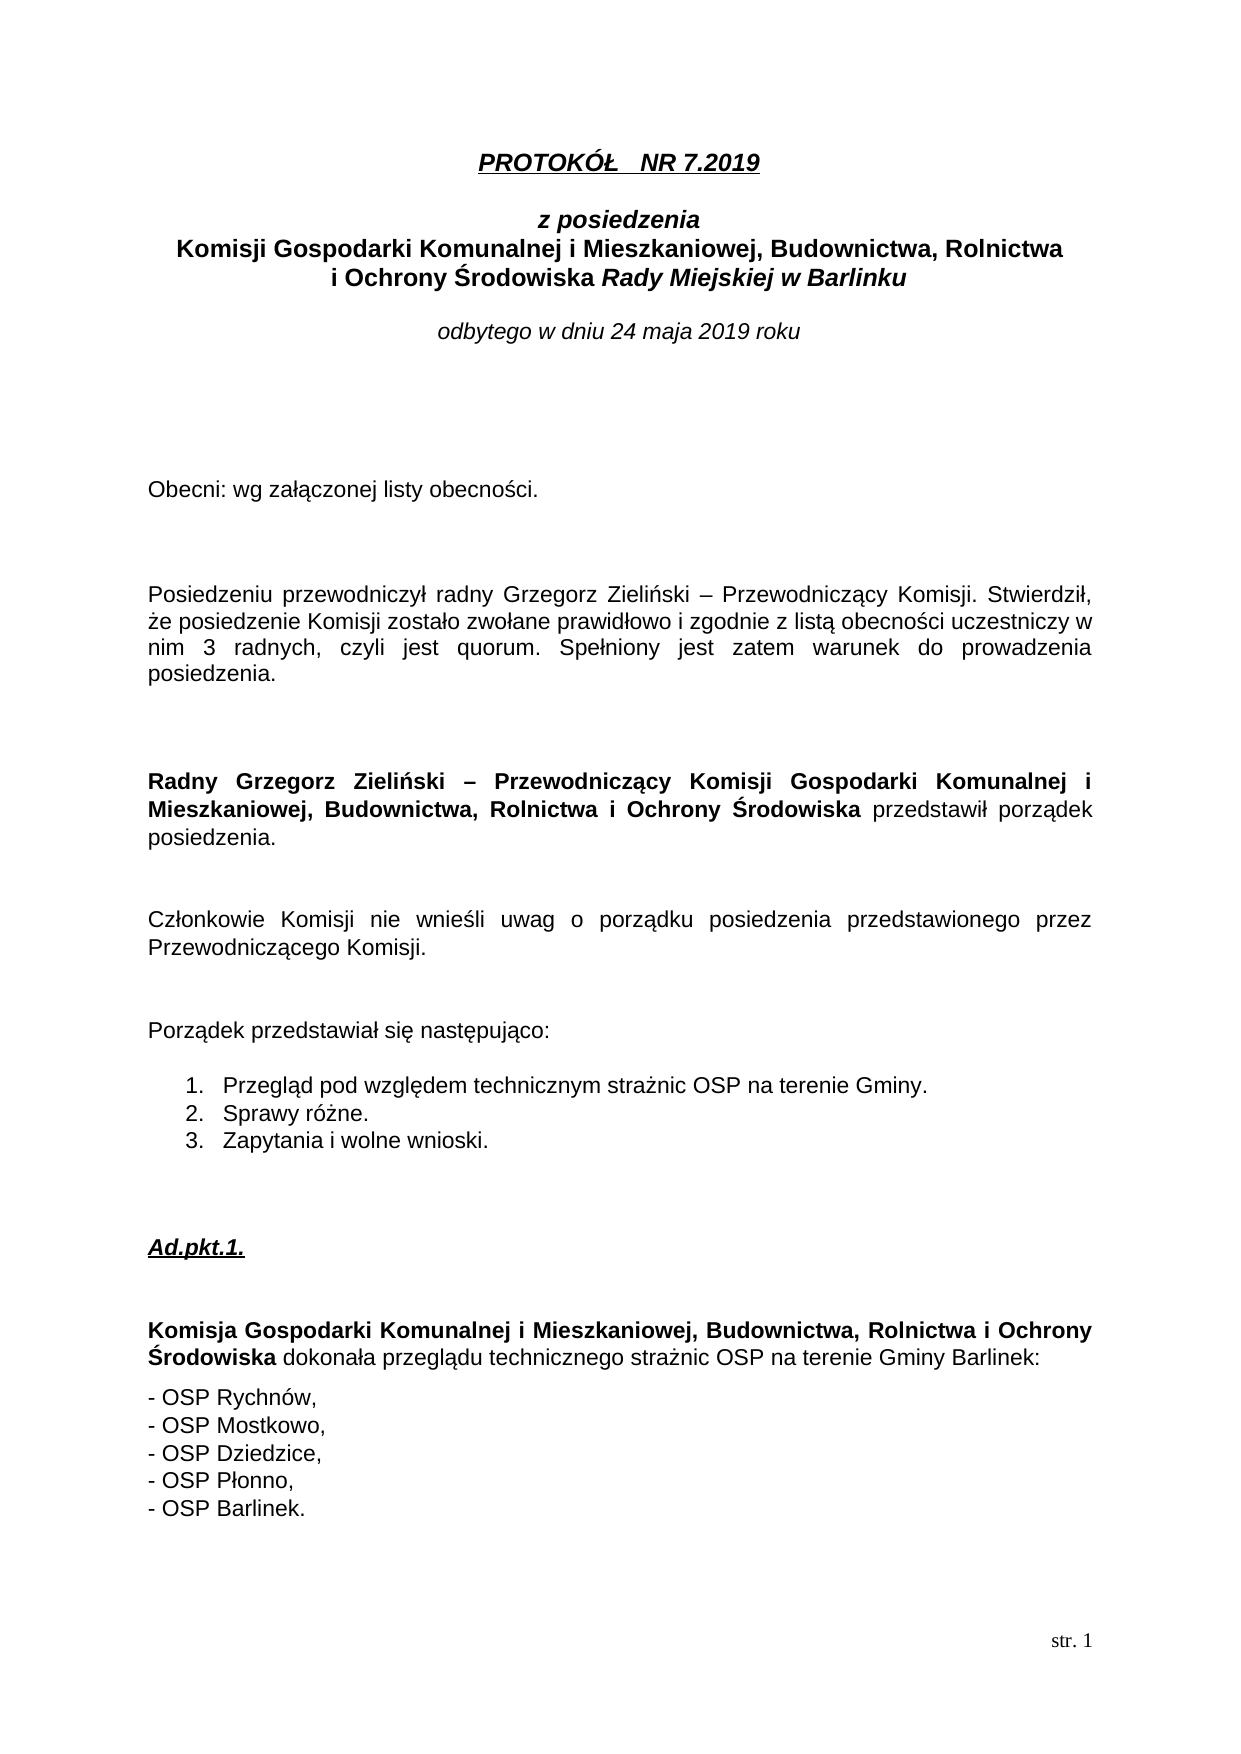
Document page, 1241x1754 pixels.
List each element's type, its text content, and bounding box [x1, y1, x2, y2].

list Zapytania i wolne wnioski. [185, 1127, 1093, 1153]
text - OSP Płonno, [148, 1467, 1093, 1493]
list Przegląd pod względem technicznym strażnic OSP na terenie Gminy. [185, 1072, 1093, 1098]
text z posiedzenia [148, 205, 1093, 234]
text Radny Grzegorz Zieliński – Przewodniczący Komisji Gospodarki Komunalnej i Mieszkaniowej, Budownictwa, Rolnictwa i Ochrony Środowiska przedstawił porządek posiedzenia. [148, 768, 1093, 850]
list Sprawy różne. [185, 1099, 1093, 1126]
text - OSP Barlinek. [148, 1495, 1093, 1521]
text odbytego w dniu 24 maja 2019 roku [148, 318, 1093, 344]
text PROTOKÓŁ NR 7.2019 [148, 148, 1093, 176]
text Posiedzeniu przewodniczył radny Grzegorz Zieliński – Przewodniczący Komisji. Stwierdził, że posiedzenie Komisji zostało zwołane prawidłowo i zgodnie z listą obecności uczestniczy w nim 3 radnych, czyli jest quorum. Spełniony jest zatem warunek do prowadzenia posiedzenia. [148, 581, 1093, 687]
text i Ochrony Środowiska Rady Miejskiej w Barlinku [148, 263, 1093, 291]
text - OSP Rychnów, [148, 1384, 1093, 1411]
text Porządek przedstawiał się następująco: [148, 1017, 1093, 1043]
text Komisja Gospodarki Komunalnej i Mieszkaniowej, Budownictwa, Rolnictwa i Ochrony Środowiska dokonała przeglądu technicznego strażnic OSP na terenie Gminy Barlinek: [148, 1317, 1093, 1371]
text - OSP Mostkowo, [148, 1412, 1093, 1438]
text Ad.pkt.1. [148, 1234, 1093, 1260]
text Członkowie Komisji nie wnieśli uwag o porządku posiedzenia przedstawionego przez Przewodniczącego Komisji. [148, 906, 1093, 960]
text - OSP Dziedzice, [148, 1439, 1093, 1466]
text Obecni: wg załączonej listy obecności. [148, 476, 1093, 502]
text Komisji Gospodarki Komunalnej i Mieszkaniowej, Budownictwa, Rolnictwa [148, 234, 1093, 263]
